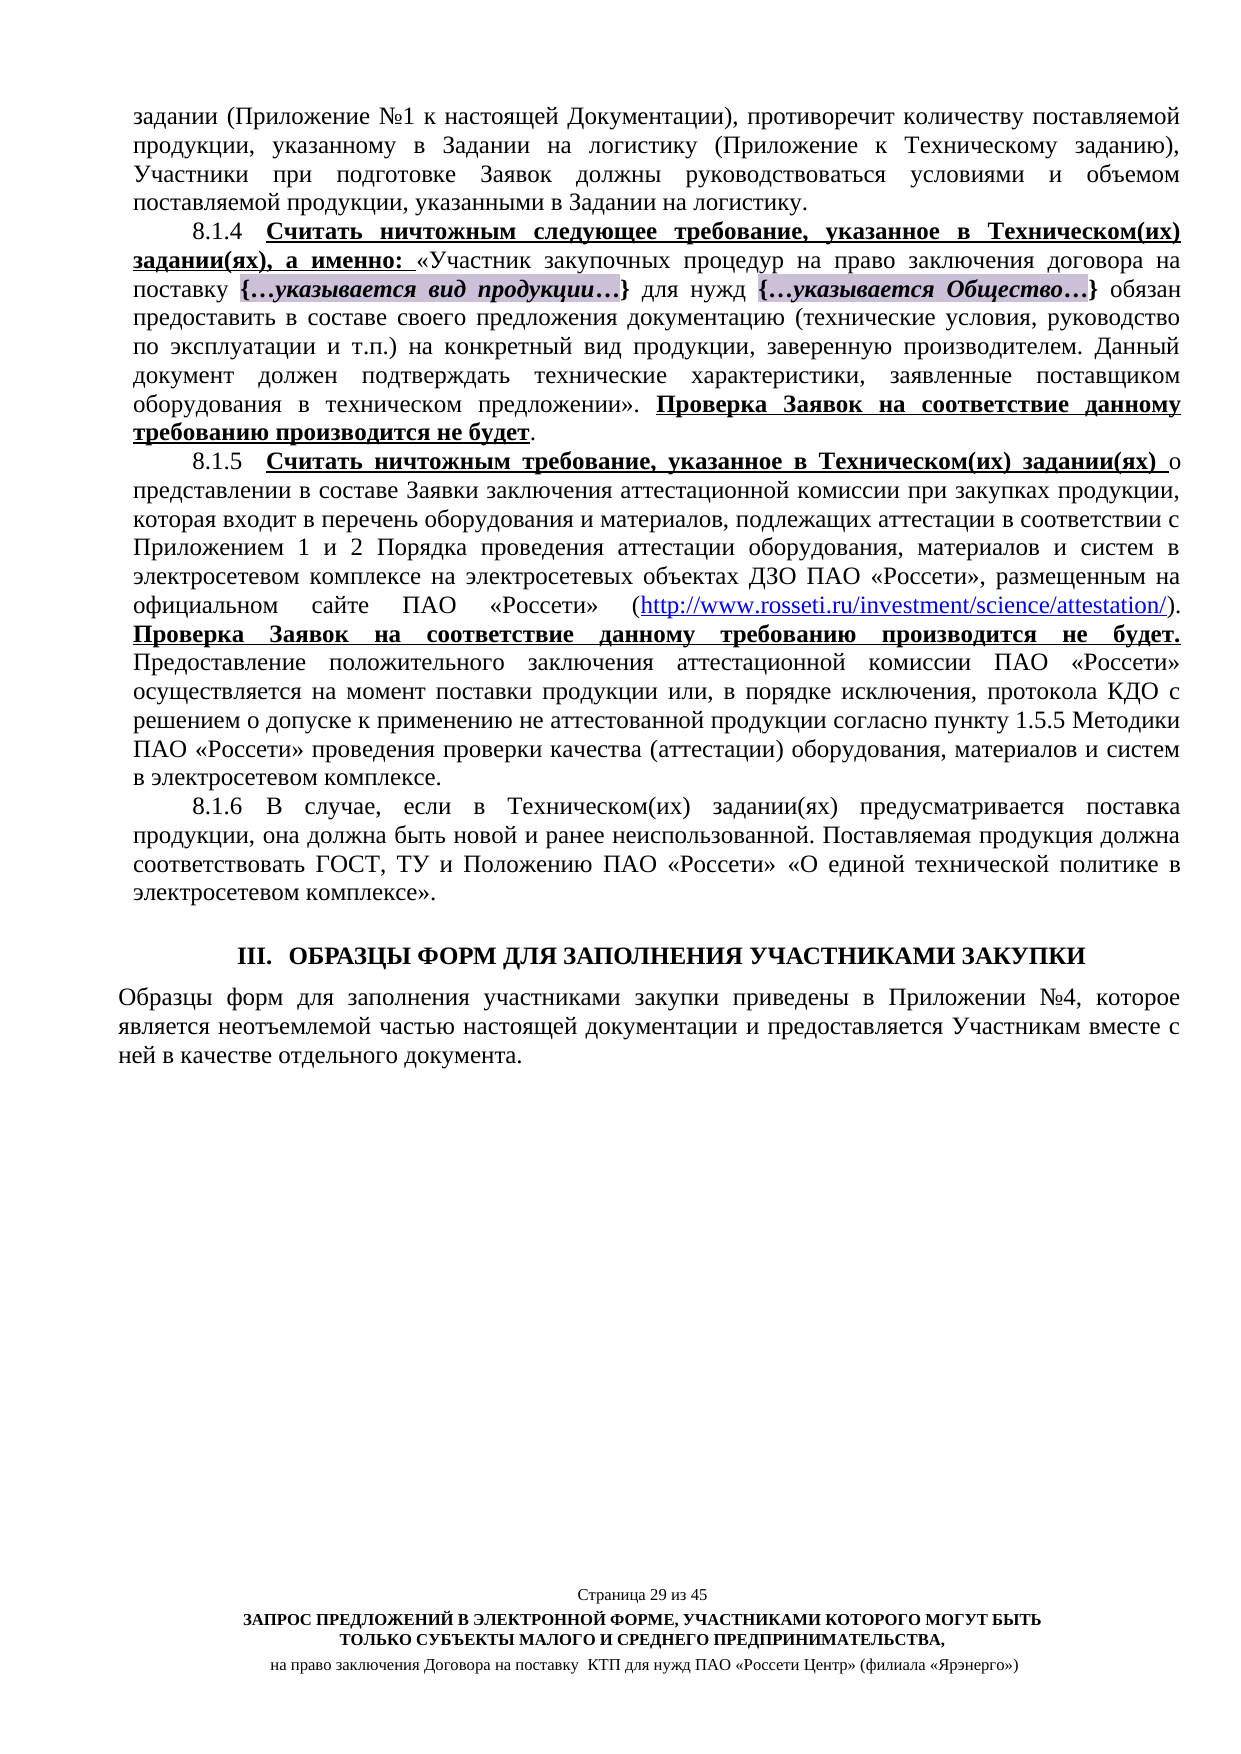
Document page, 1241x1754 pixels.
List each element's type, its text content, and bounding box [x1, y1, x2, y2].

subtitle Считать ничтожным требование, указанное в Техническом(их) задании(ях) о представлении в составе Заявки заключения аттестационной комиссии при закупках продукции, которая входит в перечень оборудования и материалов, подлежащих аттестации в соответствии с Приложением 1 и 2 Порядка проведения аттестации оборудования, материалов и систем в электросетевом комплексе на электросетевых объектах ДЗО ПАО «Россети», размещенным на официальном сайте ПАО «Россети» (http://www.rosseti.ru/investment/science/attestation/). Проверка Заявок на соответствие данному требованию производится не будет. Предоставление положительного заключения аттестационной комиссии ПАО «Россети» осуществляется на момент поставки продукции или, в порядке исключения, протокола КДО с решением о допуске к применению не аттестованной продукции согласно пункту 1.5.5 Методики ПАО «Россети» проведения проверки качества (аттестации) оборудования, материалов и систем в электросетевом комплексе. [133, 645, 1181, 791]
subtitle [133, 101, 1181, 216]
subtitle В случае, если в Техническом(их) задании(ях) предусматривается поставка продукции, она должна быть новой и ранее неиспользованной. Поставляемая продукция должна соответствовать ГОСТ, ТУ и Положению ПАО «Россети» «О единой технической политике в электросетевом комплексе». [133, 791, 1181, 906]
subtitle Считать ничтожным следующее требование, указанное в Техническом(их) задании(ях), а именно: «Участник закупочных процедур на право заключения договора на поставку {…указывается вид продукции…} для нужд {…указывается Общество…} обязан предоставить в составе своего предложения документацию (технические условия, руководство по эксплуатации и т.п.) на конкретный вид продукции, заверенную производителем. Данный документ должен подтверждать технические характеристики, заявленные поставщиком оборудования в техническом предложении». Проверка Заявок на соответствие данному требованию производится не будет. [133, 216, 1181, 446]
subtitle Образцы форм для заполнения участниками закупки приведены в Приложении №4, которое является неотъемлемой частью настоящей документации и предоставляется Участникам вместе с ней в качестве отдельного документа. [118, 982, 1181, 1069]
subtitle ОБРАЗЦЫ ФОРМ ДЛЯ ЗАПОЛНЕНИЯ УЧАСТНИКАМИ ЗАКУПКИ [118, 941, 1181, 970]
subtitle Считать ничтожным требование, указанное в Техническом(их) задании(ях) о представлении в составе Заявки заключения аттестационной комиссии при закупках продукции, которая входит в перечень оборудования и материалов, подлежащих аттестации в соответствии с Приложением 1 и 2 Порядка проведения аттестации оборудования, материалов и систем в электросетевом комплексе на электросетевых объектах ДЗО ПАО «Россети», размещенным на официальном сайте ПАО «Россети» (http://www.rosseti.ru/investment/science/attestation/). Проверка Заявок на соответствие данному требованию производится не будет. Предоставление положительного заключения аттестационной комиссии ПАО «Россети» осуществляется на момент поставки продукции или, в порядке исключения, протокола КДО с решением о допуске к применению не аттестованной продукции согласно пункту 1.5.5 Методики ПАО «Россети» проведения проверки качества (аттестации) оборудования, материалов и систем в электросетевом комплексе. [133, 446, 1181, 644]
